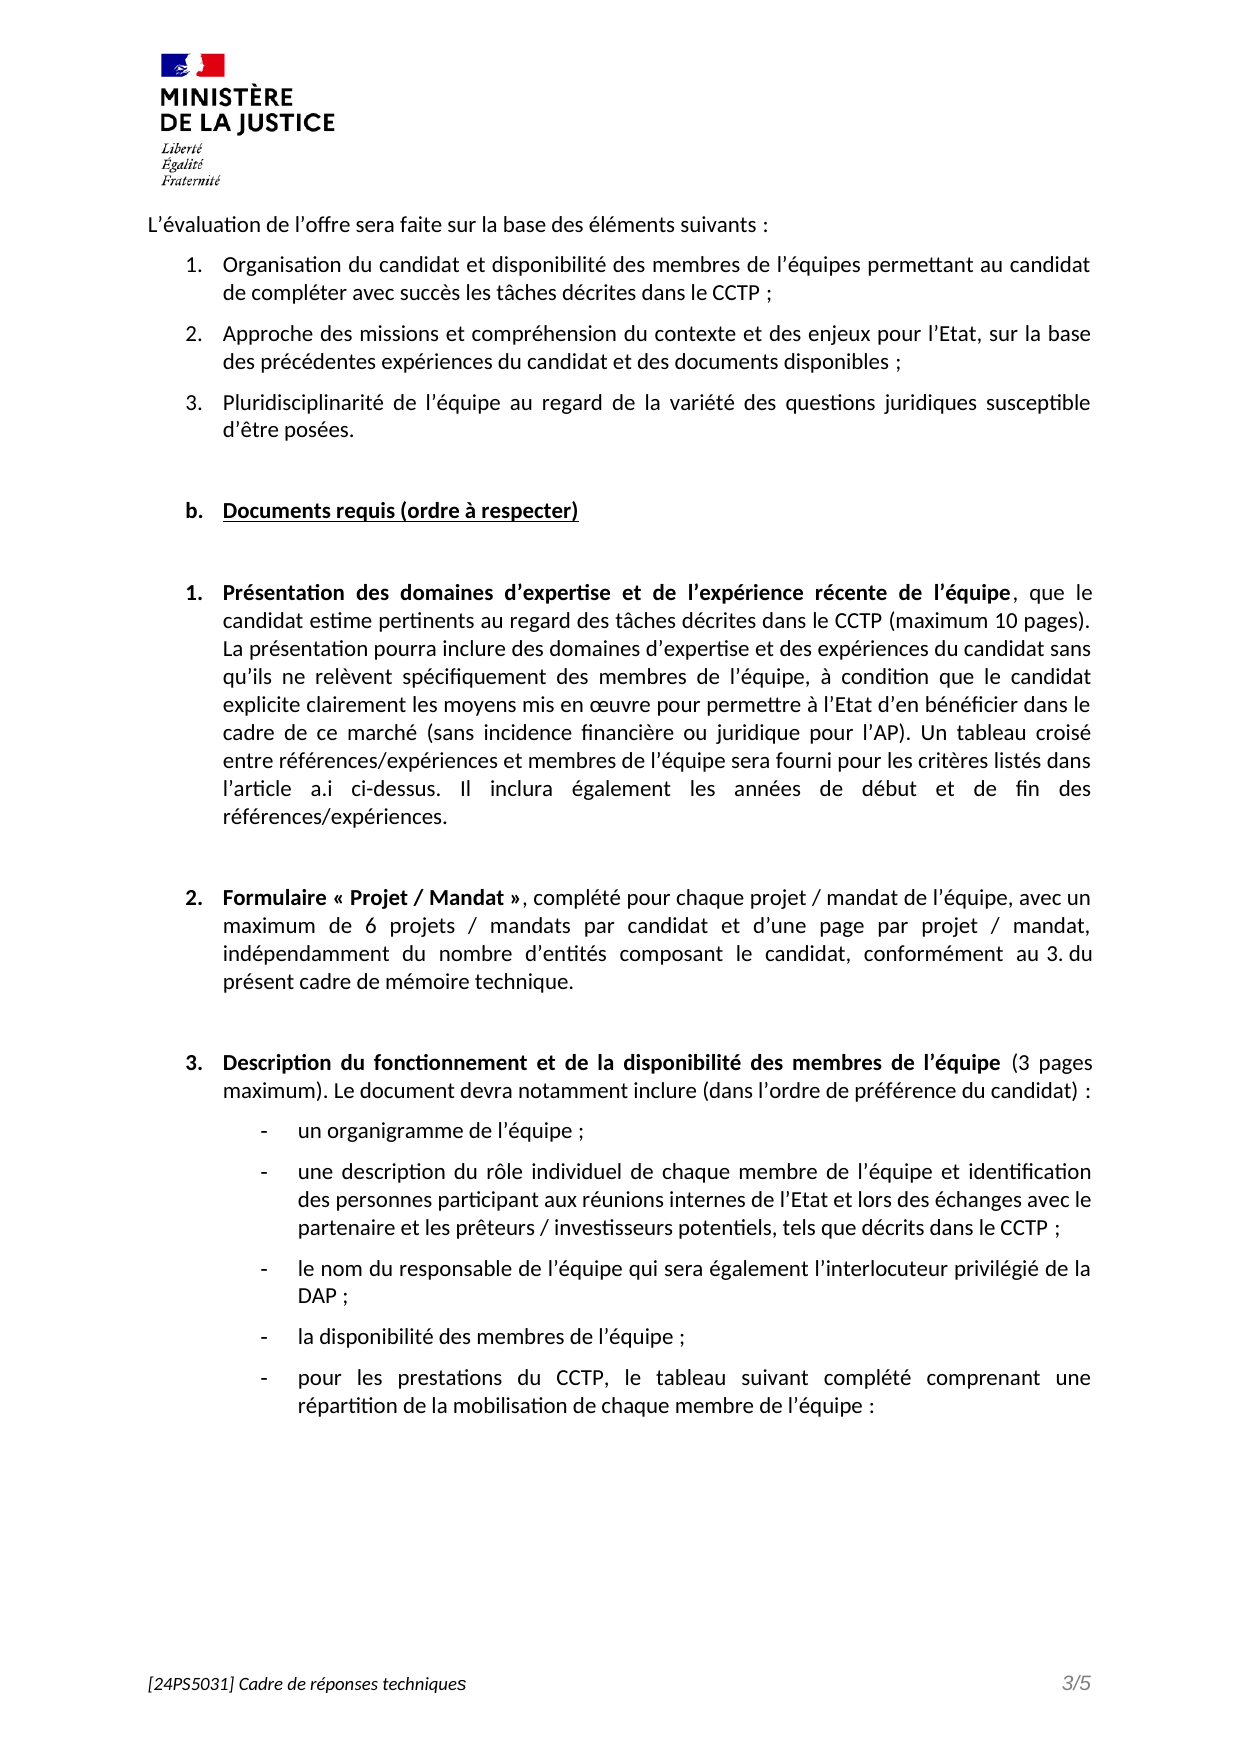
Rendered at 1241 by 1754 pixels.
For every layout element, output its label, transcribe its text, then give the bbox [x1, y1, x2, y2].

list Approche des missions et compréhension du contexte et des enjeux pour l’Etat, sur la base des précédentes expériences du candidat et des documents disponibles ; [185, 319, 1093, 375]
list Organisation du candidat et disponibilité des membres de l’équipes permettant au candidat de compléter avec succès les tâches décrites dans le CCTP ; [185, 251, 1093, 307]
list Description du fonctionnement et de la disponibilité des membres de l’équipe (3 pages maximum). Le document devra notamment inclure (dans l’ordre de préférence du candidat) : [185, 1048, 1093, 1104]
picture [161, 53, 344, 194]
list Documents requis (ordre à respecter) [185, 497, 1093, 525]
list la disponibilité des membres de l’équipe ; [260, 1322, 1093, 1350]
list une description du rôle individuel de chaque membre de l’équipe et identification des personnes participant aux réunions internes de l’Etat et lors des échanges avec le partenaire et les prêteurs / investisseurs potentiels, tels que décrits dans le CCTP ; [260, 1157, 1093, 1241]
list Formulaire « Projet / Mandat », complété pour chaque projet / mandat de l’équipe, avec un maximum de 6 projets / mandats par candidat et d’une page par projet / mandat, indépendamment du nombre d’entités composant le candidat, conformément au 3. du présent cadre de mémoire technique. [185, 883, 1093, 995]
list pour les prestations du CCTP, le tableau suivant complété comprenant une répartition de la mobilisation de chaque membre de l’équipe : [260, 1363, 1093, 1419]
list le nom du responsable de l’équipe qui sera également l’interlocuteur privilégié de la DAP ; [260, 1254, 1093, 1310]
list Pluridisciplinarité de l’équipe au regard de la variété des questions juridiques susceptible d’être posées. [185, 388, 1093, 444]
text L’évaluation de l’offre sera faite sur la base des éléments suivants : [148, 210, 1093, 238]
list Présentation des domaines d’expertise et de l’expérience récente de l’équipe, que le candidat estime pertinents au regard des tâches décrites dans le CCTP (maximum 10 pages). La présentation pourra inclure des domaines d’expertise et des expériences du candidat sans qu’ils ne relèvent spécifiquement des membres de l’équipe, à condition que le candidat explicite clairement les moyens mis en œuvre pour permettre à l’Etat d’en bénéficier dans le cadre de ce marché (sans incidence financière ou juridique pour l’AP). Un tableau croisé entre références/expériences et membres de l’équipe sera fourni pour les critères listés dans l’article a.i ci-dessus. Il inclura également les années de début et de fin des références/expériences. [185, 578, 1093, 830]
list un organigramme de l’équipe ; [260, 1117, 1093, 1144]
